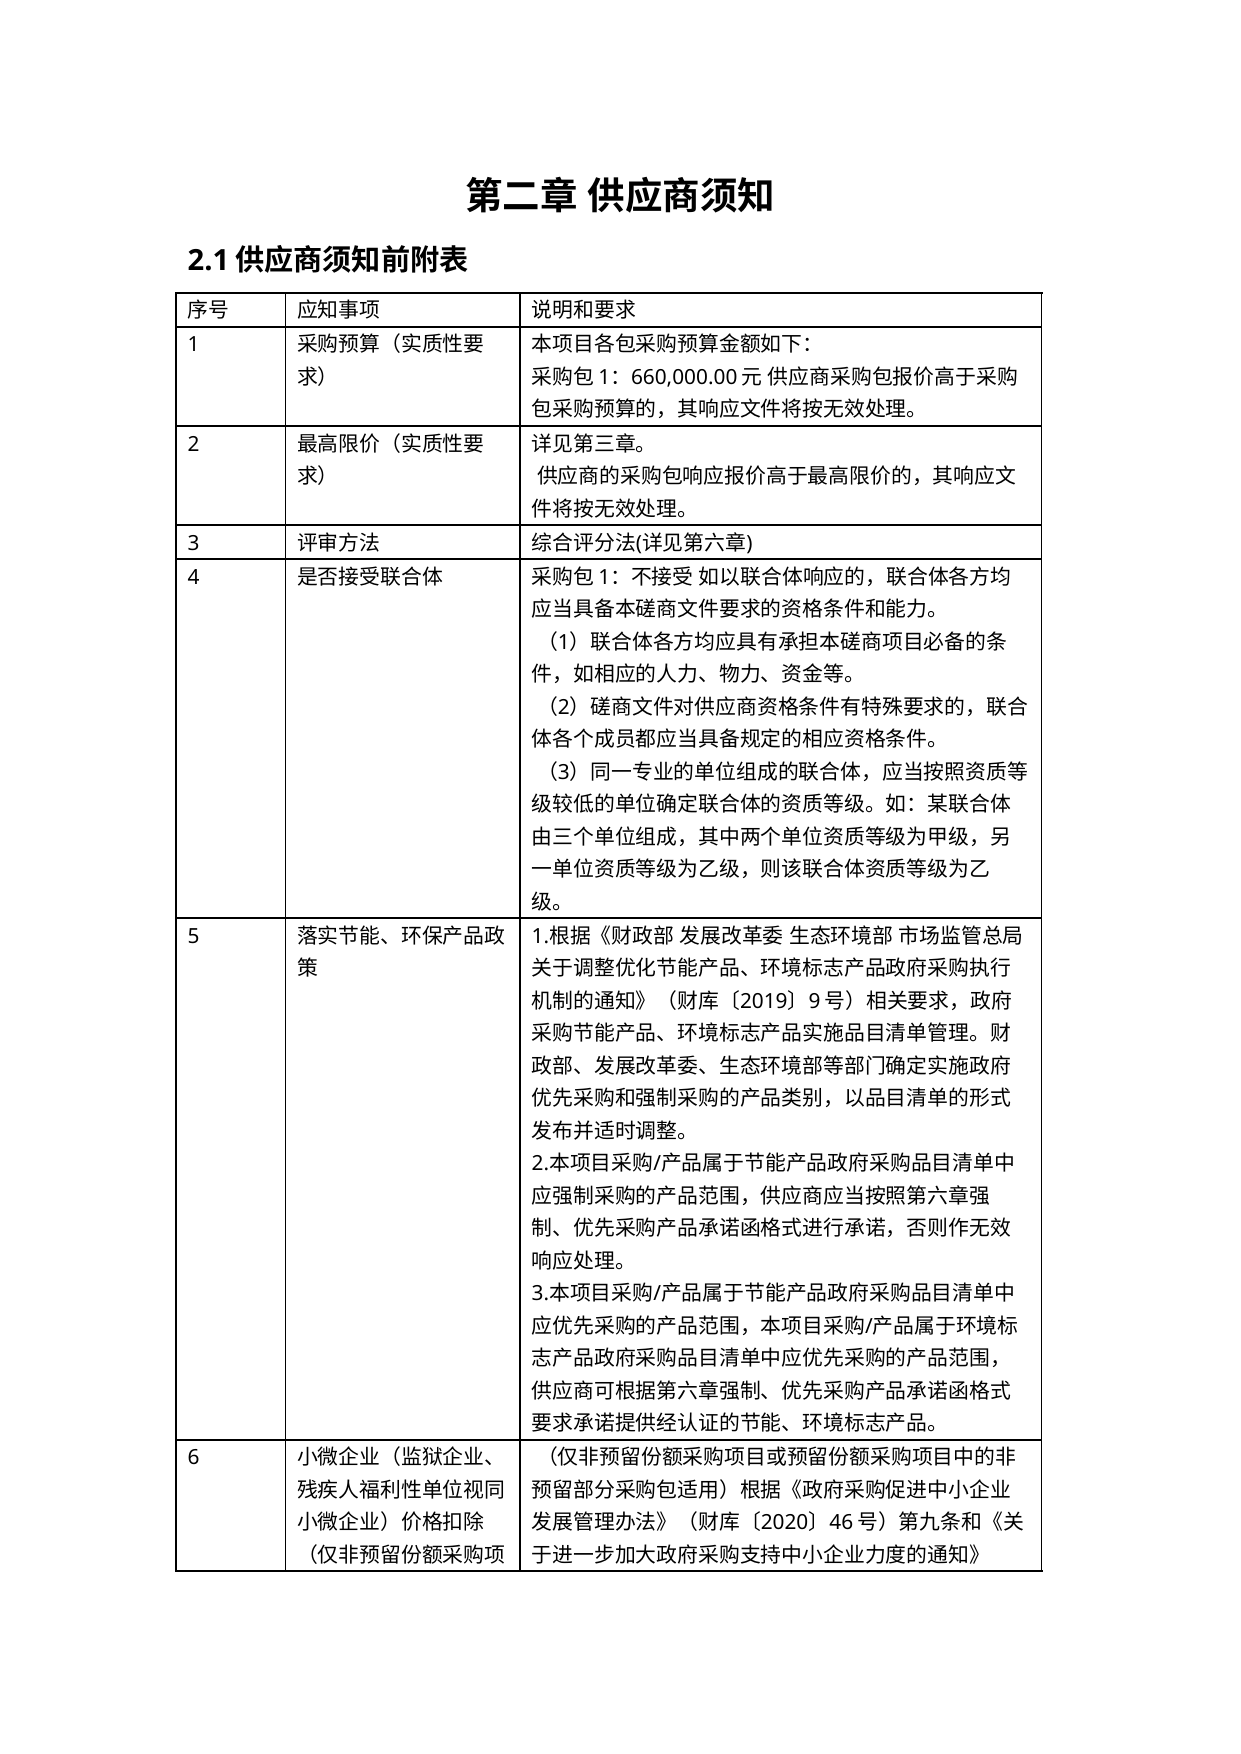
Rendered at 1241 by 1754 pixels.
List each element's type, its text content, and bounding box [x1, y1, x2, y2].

table_cell 4 [177, 560, 285, 917]
table_cell 2 [177, 427, 285, 524]
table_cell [521, 1441, 1041, 1570]
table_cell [286, 1441, 519, 1570]
table_header 应知事项 [286, 294, 519, 326]
table_cell 采购预算（实质性要求） [286, 328, 519, 425]
table_cell 本项目各包采购预算金额如下： 采购包1：660,000.00元 供应商采购包报价高于采购包采购预算的，其响应文件将按无效处理。 [521, 328, 1041, 425]
text 第二章 供应商须知 [187, 162, 1053, 227]
table_cell 是否接受联合体 [286, 560, 519, 917]
table_cell 3 [177, 526, 285, 558]
table_cell 评审方法 [286, 526, 519, 558]
text 2.1供应商须知前附表 [187, 227, 1053, 292]
table_cell 6 [177, 1441, 285, 1570]
table_cell 采购包1：不接受 如以联合体响应的，联合体各方均应当具备本磋商文件要求的资格条件和能力。 （1）联合体各方均应具有承担本磋商项目必备的条件，如相应的人力、物力、资金等。 （2）磋商文件对供应商资格条件有特殊要求的，联合体各个成员都应当具备规定的相应资格条件。 （3）同一专业的单位组成的联合体，应当按照资质等级较低的单位确定联合体的资质等级。如：某联合体由三个单位组成，其中两个单位资质等级为甲级，另一单位资质等级为乙级，则该联合体资质等级为乙级。 [521, 560, 1041, 917]
table_cell 1.根据《财政部 发展改革委 生态环境部 市场监管总局关于调整优化节能产品、环境标志产品政府采购执行机制的通知》（财库〔2019〕9号）相关要求，政府采购节能产品、环境标志产品实施品目清单管理。财政部、发展改革委、生态环境部等部门确定实施政府优先采购和强制采购的产品类别，以品目清单的形式发布并适时调整。 2.本项目采购/产品属于节能产品政府采购品目清单中应强制采购的产品范围，供应商应当按照第六章强制、优先采购产品承诺函格式进行承诺，否则作无效响应处理。 3.本项目采购/产品属于节能产品政府采购品目清单中应优先采购的产品范围，本项目采购/产品属于环境标志产品政府采购品目清单中应优先采购的产品范围，供应商可根据第六章强制、优先采购产品承诺函格式要求承诺提供经认证的节能、环境标志产品。 [521, 919, 1041, 1439]
table_cell 详见第三章。 供应商的采购包响应报价高于最高限价的，其响应文件将按无效处理。 [521, 427, 1041, 524]
table_cell 最高限价（实质性要求） [286, 427, 519, 524]
table_header 序号 [177, 294, 285, 326]
table_cell 1 [177, 328, 285, 425]
table_header 说明和要求 [521, 294, 1041, 326]
table_cell 5 [177, 919, 285, 1439]
table_cell 落实节能、环保产品政策 [286, 919, 519, 1439]
table_cell 综合评分法(详见第六章) [521, 526, 1041, 558]
